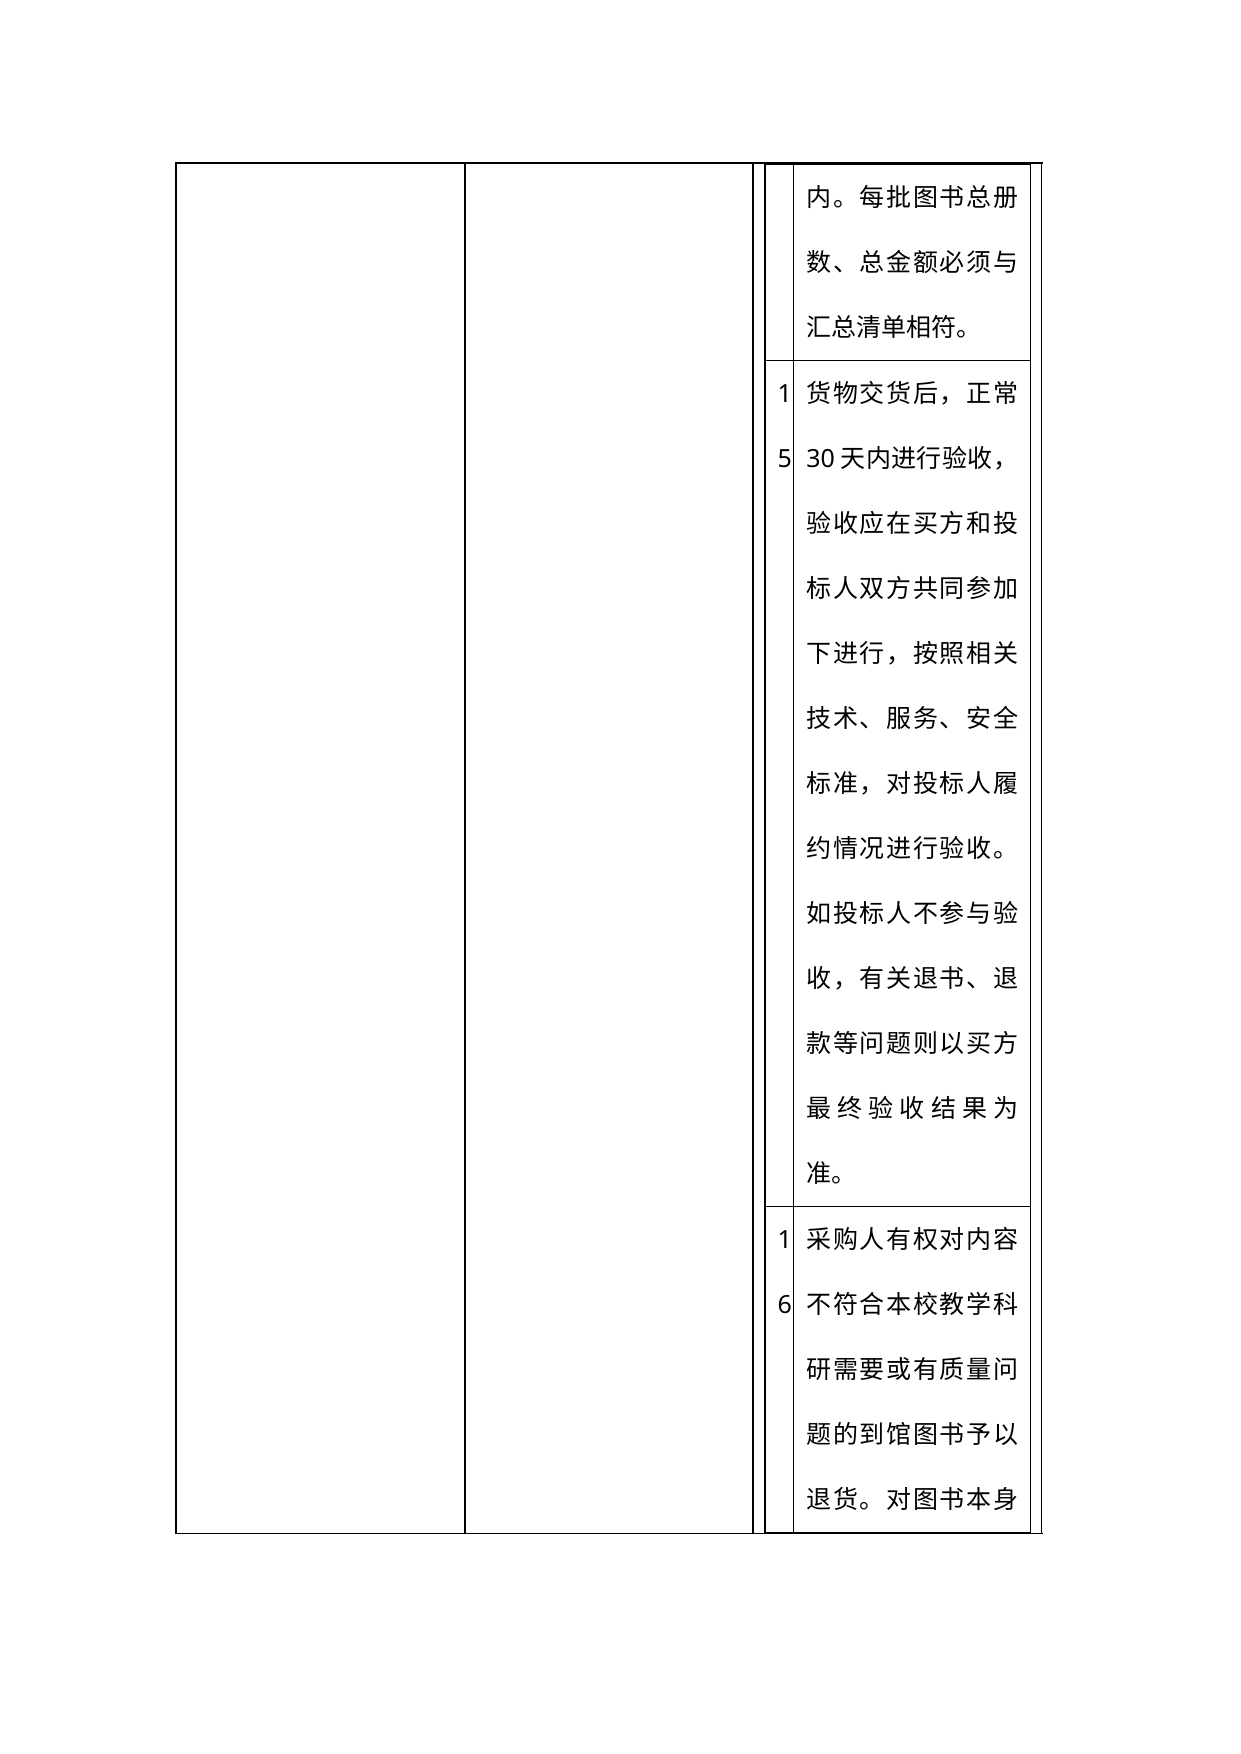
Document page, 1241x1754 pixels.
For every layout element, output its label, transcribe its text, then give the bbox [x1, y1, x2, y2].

table_cell [794, 361, 1030, 1206]
table_cell [1031, 164, 1041, 1533]
table_cell [794, 165, 1030, 360]
table_cell [794, 1207, 1030, 1532]
table_cell [766, 361, 793, 1206]
table_cell [754, 164, 764, 1533]
table_cell 1 [466, 164, 752, 1533]
table_cell [766, 165, 793, 360]
table_cell [766, 1207, 793, 1532]
table_cell [177, 164, 464, 1533]
